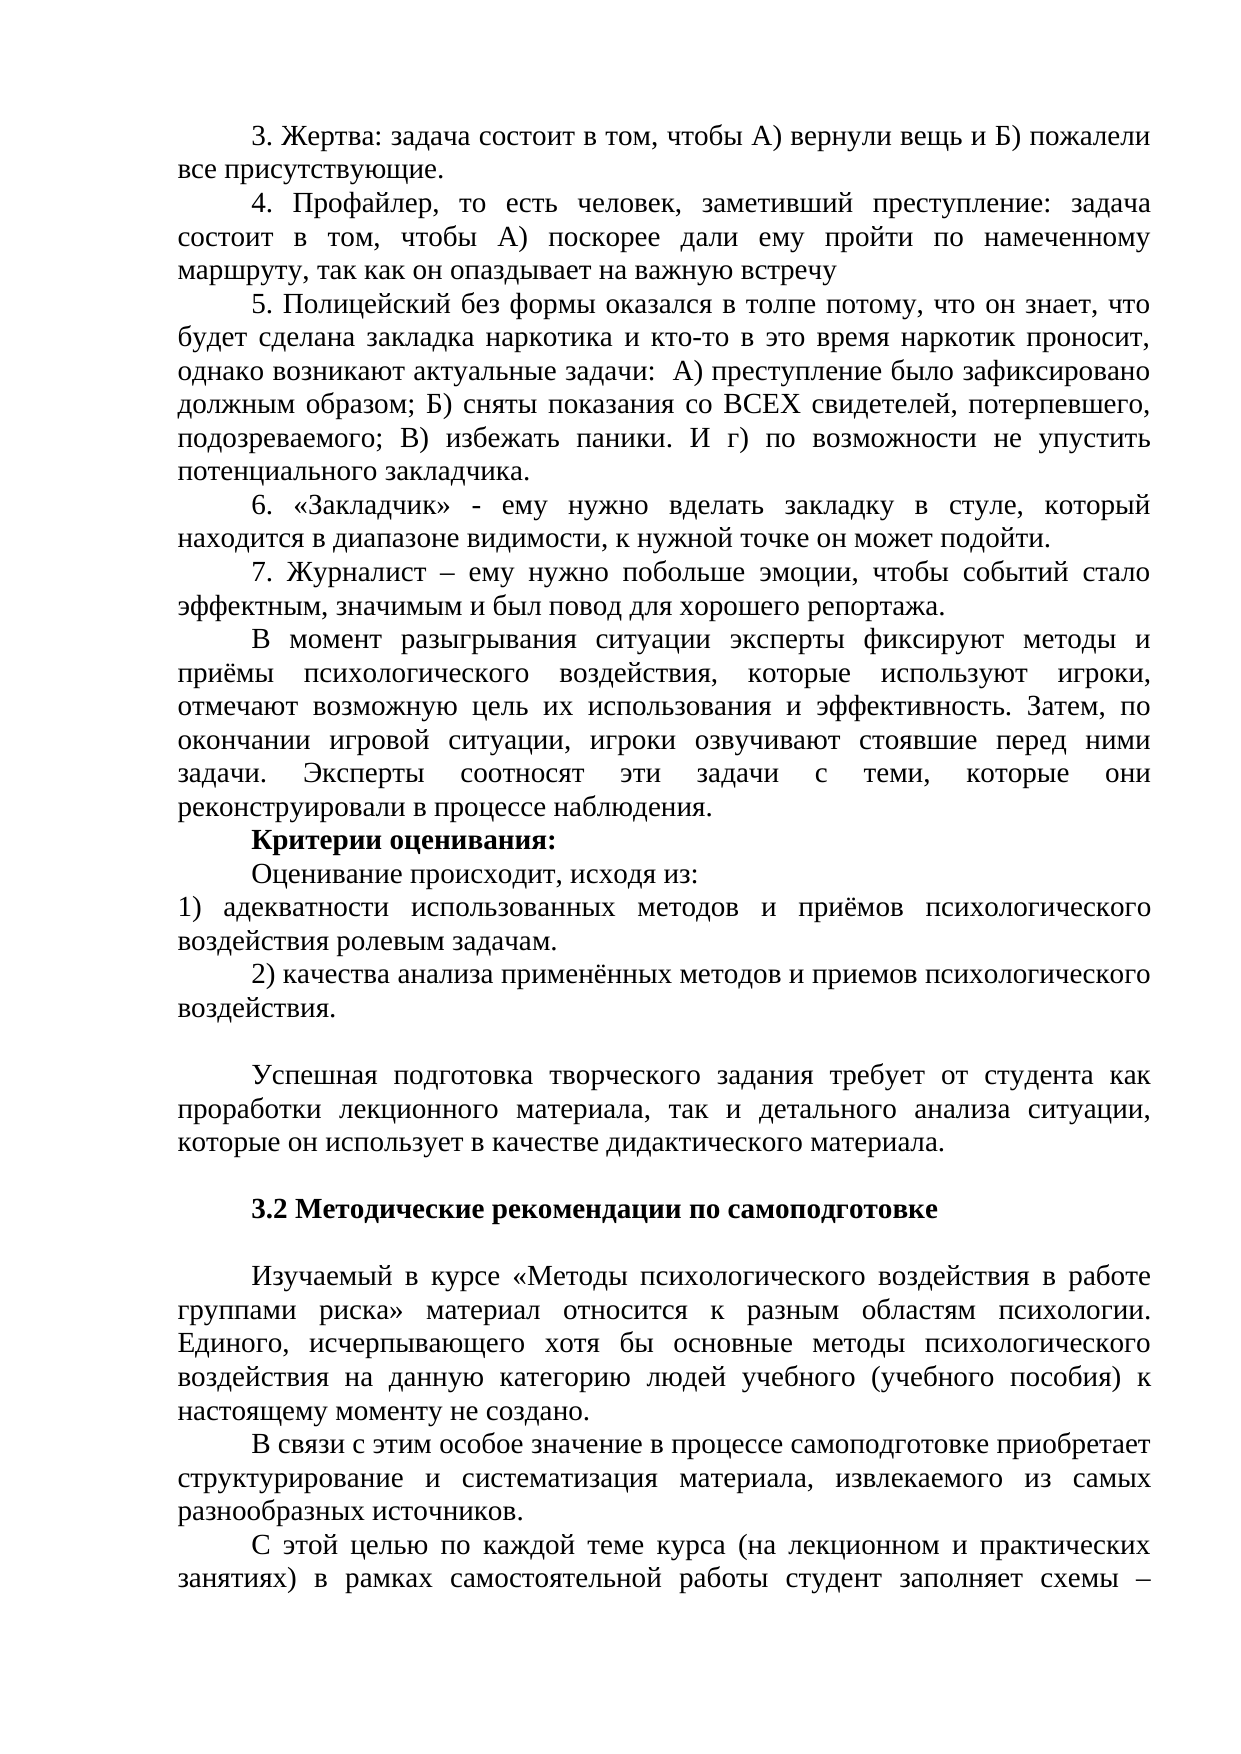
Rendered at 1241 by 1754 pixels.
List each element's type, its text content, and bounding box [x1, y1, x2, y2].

text Успешная подготовка творческого задания требует от студента как проработки лекционного материала, так и детального анализа ситуации, которые он использует в качестве дидактического материала. [177, 1057, 1152, 1158]
text Критерии оценивания: [177, 822, 1152, 856]
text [177, 1527, 1152, 1594]
text 5. Полицейский без формы оказался в толпе потому, что он знает, что будет сделана закладка наркотика и кто-то в это время наркотик проносит, однако возникают актуальные задачи: А) преступление было зафиксировано должным образом; Б) сняты показания со ВСЕХ свидетелей, потерпевшего, подозреваемого; В) избежать паники. И г) по возможности не упустить потенциального закладчика. [177, 286, 1152, 487]
text 2) качества анализа применённых методов и приемов психологического воздействия. [177, 957, 1152, 1024]
text 3. Жертва: задача состоит в том, чтобы А) вернули вещь и Б) пожалели все присутствующие. [177, 118, 1152, 185]
text 4. Профайлер, то есть человек, заметивший преступление: задача состоит в том, чтобы А) поскорее дали ему пройти по намеченному маршруту, так как он опаздывает на важную встречу [177, 185, 1152, 286]
text В момент разыгрывания ситуации эксперты фиксируют методы и приёмы психологического воздействия, которые используют игроки, отмечают возможную цель их использования и эффективность. Затем, по окончании игровой ситуации, игроки озвучивают стоявшие перед ними задачи. Эксперты соотносят эти задачи с теми, которые они реконструировали в процессе наблюдения. [177, 621, 1152, 822]
text В связи с этим особое значение в процессе самоподготовке приобретает структурирование и систематизация материала, извлекаемого из самых разнообразных источников. [177, 1426, 1152, 1527]
text 1) адекватности использованных методов и приёмов психологического воздействия ролевым задачам. [177, 889, 1152, 957]
text 3.2 Методические рекомендации по самоподготовке [177, 1191, 1152, 1225]
text Оценивание происходит, исходя из: [177, 856, 1152, 889]
text 7. Журналист – ему нужно побольше эмоции, чтобы событий стало эффектным, значимым и был повод для хорошего репортажа. [177, 554, 1152, 621]
text 6. «Закладчик» - ему нужно вделать закладку в стуле, который находится в диапазоне видимости, к нужной точке он может подойти. [177, 487, 1152, 554]
text Изучаемый в курсе «Методы психологического воздействия в работе группами риска» материал относится к разным областям психологии. Единого, исчерпывающего хотя бы основные методы психологического воздействия на данную категорию людей учебного (учебного пособия) к настоящему моменту не создано. [177, 1258, 1152, 1426]
